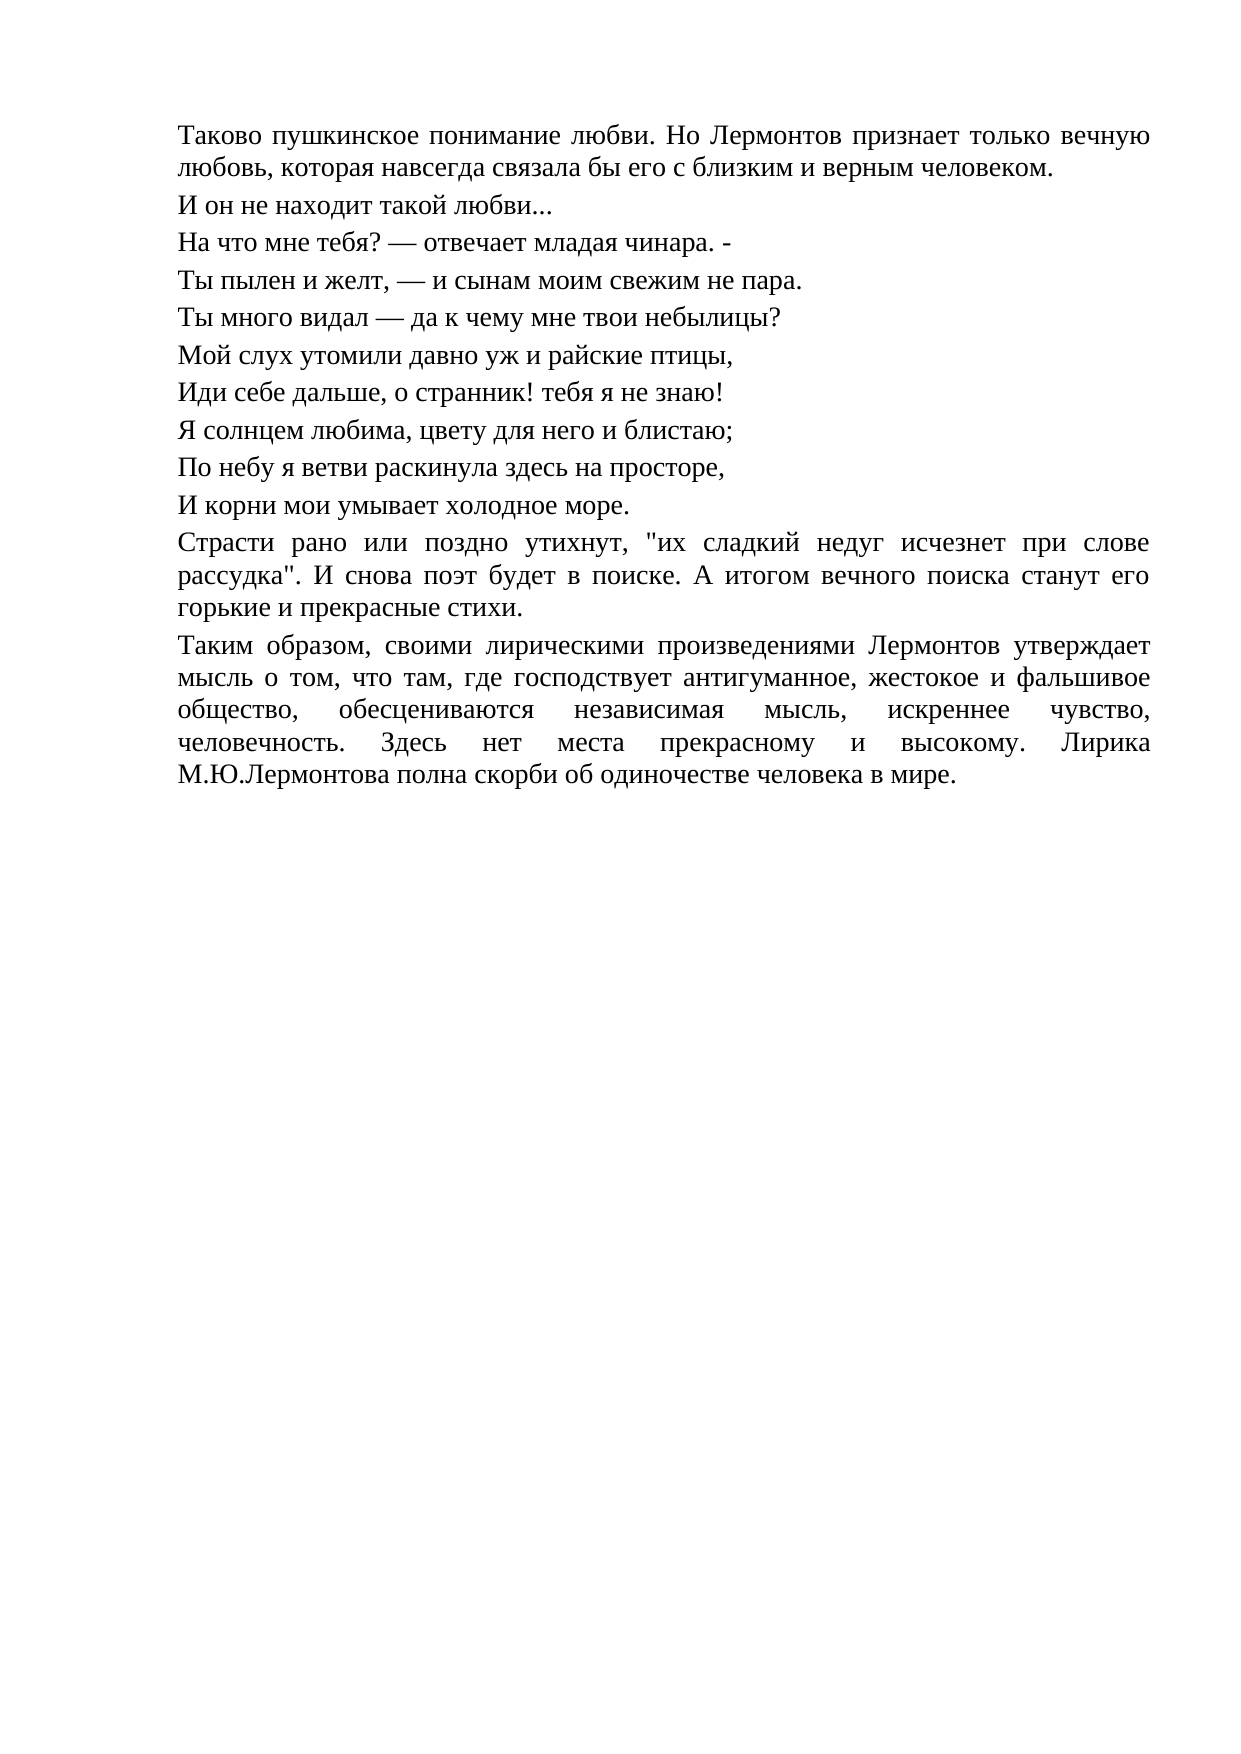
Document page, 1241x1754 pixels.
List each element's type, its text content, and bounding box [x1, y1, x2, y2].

text Мой слух утомили давно уж и райские птицы, [177, 338, 1152, 370]
text Я солнцем любима, цвету для него и блистаю; [177, 413, 1152, 445]
text Ты пылен и желт, — и сынам моим свежим не пара. [177, 263, 1152, 295]
text И он не находит такой любви... [177, 188, 1152, 220]
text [177, 118, 1152, 183]
text И корни мои умывает холодное море. [177, 488, 1152, 520]
text Ты много видал — да к чему мне твои небылицы? [177, 301, 1152, 333]
text По небу я ветви раскинула здесь на просторе, [177, 451, 1152, 483]
text Страсти рано или поздно утихнут, "их сладкий недуг исчезнет при слове рассудка". И снова поэт будет в поиске. А итогом вечного поиска станут его горькие и прекрасные стихи. [177, 526, 1152, 623]
text Иди себе дальше, о странник! тебя я не знаю! [177, 376, 1152, 408]
text Таким образом, своими лирическими произведениями Лермонтов утверждает мысль о том, что там, где господствует антигуманное, жестокое и фальшивое общество, обесцениваются независимая мысль, искреннее чувство, человечность. Здесь нет места прекрасному и высокому. Лирика М.Ю.Лермонтова полна скорби об одиночестве человека в мире. [177, 628, 1152, 790]
text На что мне тебя? — отвечает младая чинара. - [177, 226, 1152, 258]
